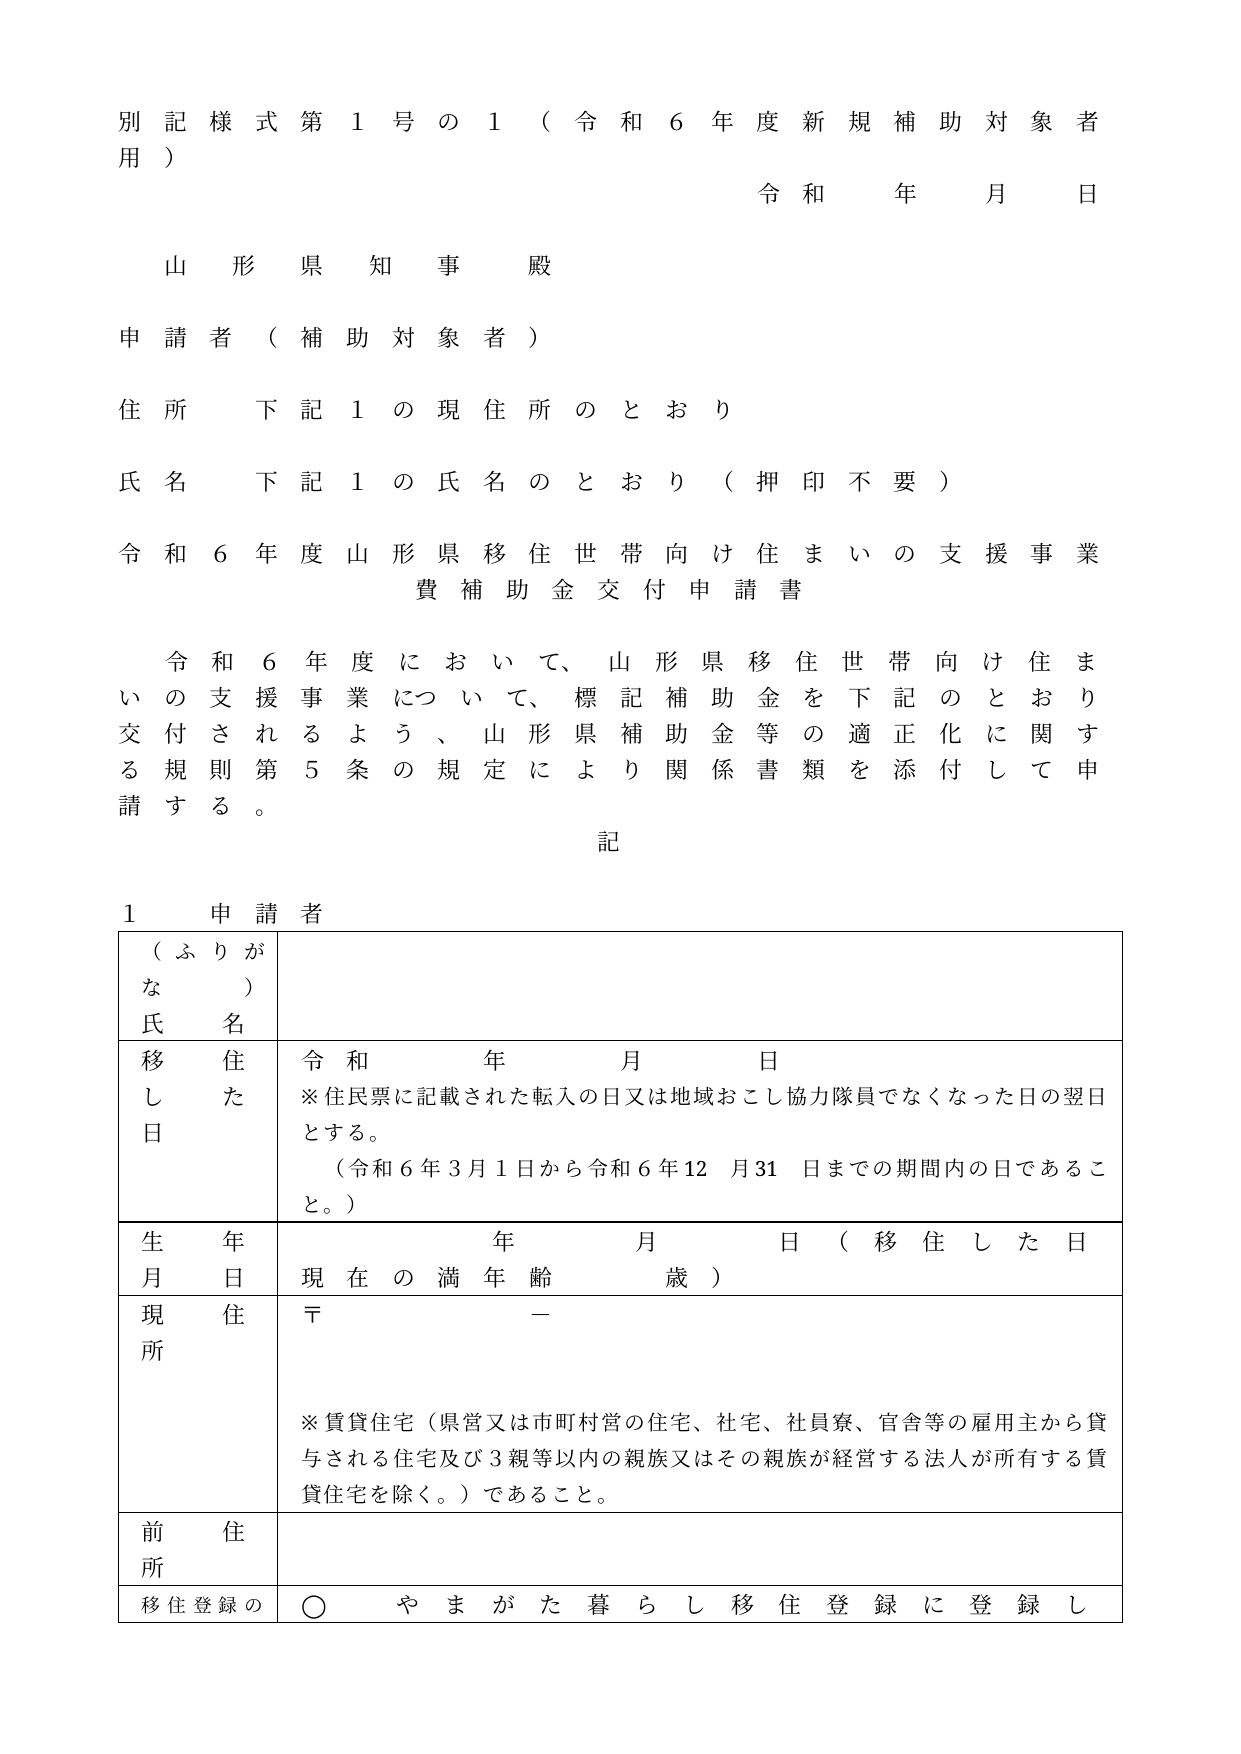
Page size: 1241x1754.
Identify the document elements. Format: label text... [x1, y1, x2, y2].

table_cell 移住登録の有無 [119, 1586, 277, 1622]
table_header [278, 932, 1122, 1040]
text 山 形 県 知 事 殿 [118, 246, 1122, 282]
table_cell 移住した日 [119, 1041, 277, 1221]
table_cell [278, 1586, 1122, 1622]
table_cell 現住所 [119, 1296, 277, 1512]
text 申請者（補助対象者） [118, 282, 1122, 354]
text 氏名 下記１の氏名のとおり（押印不要） [118, 426, 1122, 498]
text 令和６年度において、山形県移住世帯向け住まいの支援事業について、標記補助金を下記のとおり交付されるよう、山形県補助金等の適正化に関する規則第５条の規定により関係書類を添付して申請する。 [118, 643, 1122, 823]
text 住所 下記１の現住所のとおり [118, 354, 1122, 426]
table_header （ふりがな） 氏名 [119, 932, 277, 1040]
table_cell [278, 1513, 1122, 1585]
table_cell 〒 － ※賃貸住宅（県営又は市町村営の住宅、社宅、社員寮、官舎等の雇用主から貸与される住宅及び３親等以内の親族又はその親族が経営する法人が所有する賃貸住宅を除く。）であること。 [278, 1296, 1122, 1512]
table_cell 生年月日 [119, 1223, 277, 1294]
table_cell 前住所 [119, 1513, 277, 1585]
text １ 申請者 [118, 895, 1122, 931]
text 別記様式第１号の１（令和６年度新規補助対象者用） [118, 102, 1122, 174]
text 令和６年度山形県移住世帯向け住まいの支援事業費補助金交付申請書 [118, 534, 1122, 607]
table_cell 年 月 日（移住した日現在の満年齢 歳） [278, 1223, 1122, 1294]
table_cell 令和 年 月 日 ※住民票に記載された転入の日又は地域おこし協力隊員でなくなった日の翌日とする。 （令和６年３月１日から令和６年12月31日までの期間内の日であること。） [278, 1041, 1122, 1221]
subtitle 記 [118, 823, 1122, 859]
text 令和 年 月 日 [118, 174, 1122, 210]
